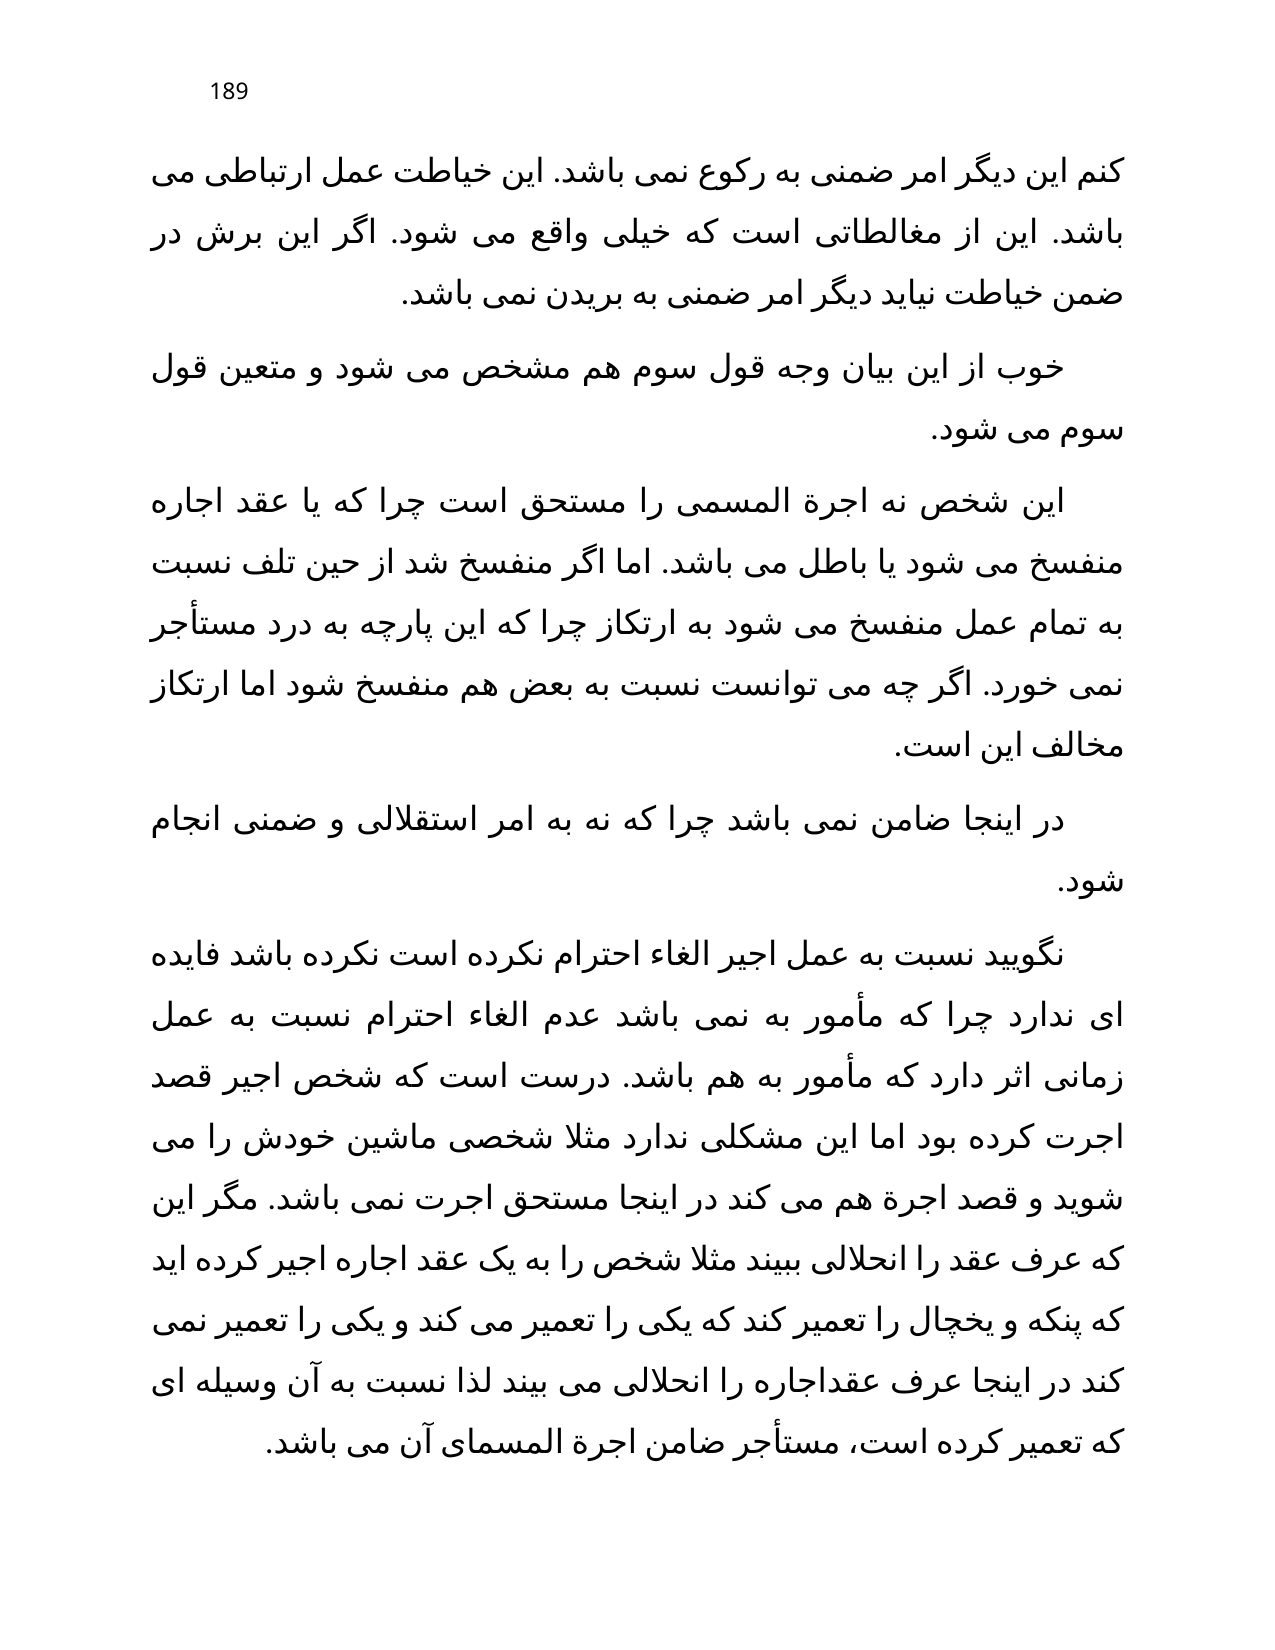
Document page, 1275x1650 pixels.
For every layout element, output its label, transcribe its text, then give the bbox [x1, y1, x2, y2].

text نگویید نسبت به عمل اجیر الغاء احترام نکرده است نکرده باشد فایده ای ندارد چرا که مأمور به نمی باشد عدم الغاء احترام نسبت به عمل زمانی اثر دارد که مأمور به هم باشد. درست است که شخص اجیر قصد اجرت کرده بود اما این مشکلی ندارد مثلا شخصی ماشین خودش را می شوید و قصد اجرة هم می کند در اینجا مستحق اجرت نمی باشد. مگر این که عرف عقد را انحلالی ببیند مثلا شخص را به یک عقد اجاره اجیر کرده اید که پنکه و یخچال را تعمیر کند که یکی را تعمیر می کند و یکی را تعمیر نمی کند در اینجا عرف عقداجاره را انحلالی می بیند لذا نسبت به آن وسیله ای که تعمیر کرده است، مستأجر ضامن اجرة المسمای آن می باشد. [150, 932, 1125, 1462]
text خوب از این بیان وجه قول سوم هم مشخص می شود و متعین قول سوم می شود. [150, 346, 1125, 447]
text این شخص نه اجرة المسمی را مستحق است چرا که یا عقد اجاره منفسخ می شود یا باطل می باشد. اما اگر منفسخ شد از حین تلف نسبت به تمام عمل منفسخ می شود به ارتکاز چرا که این پارچه به درد مستأجر نمی خورد. اگر چه می توانست نسبت به بعض هم منفسخ شود اما ارتکاز مخالف این است. [150, 480, 1125, 765]
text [150, 150, 1125, 313]
text در اینجا ضامن نمی باشد چرا که نه به امر استقلالی و ضمنی انجام شود. [150, 798, 1125, 900]
